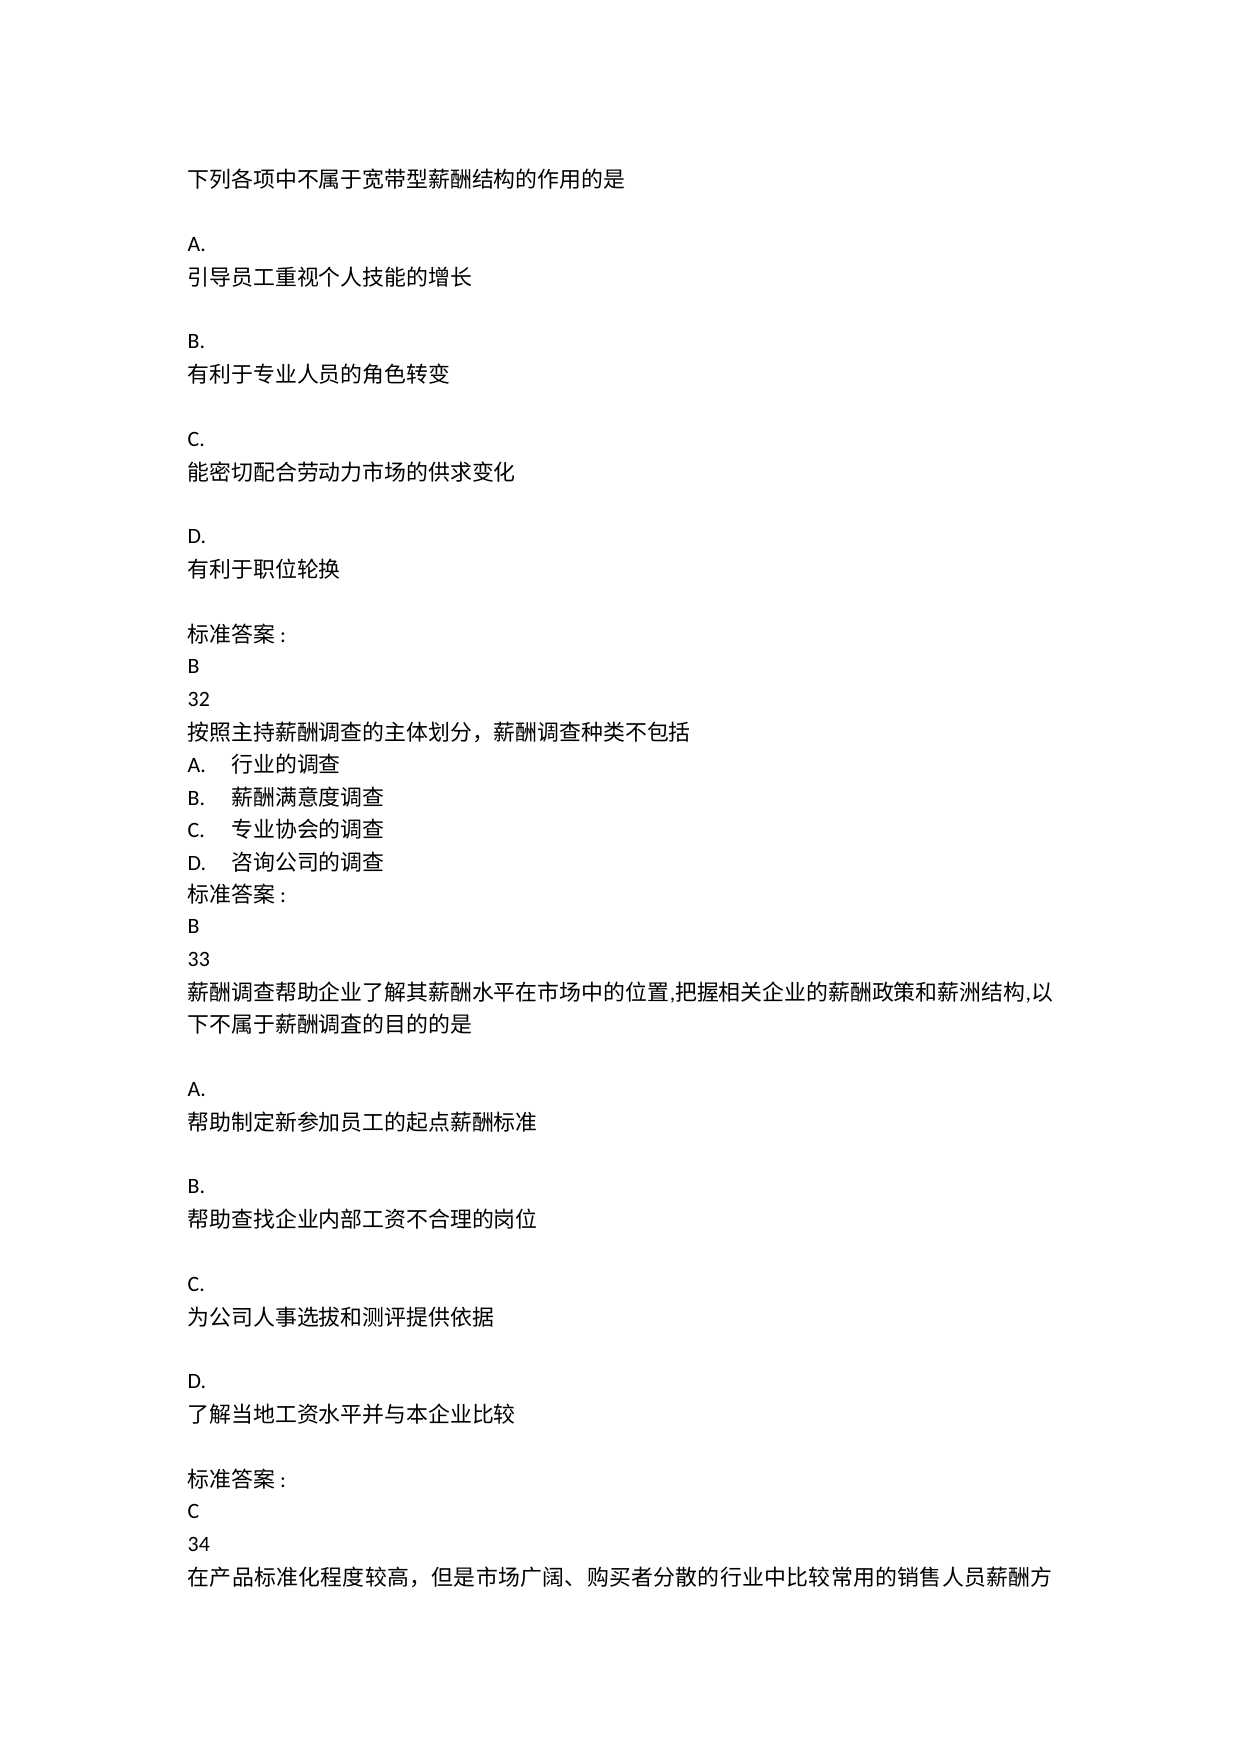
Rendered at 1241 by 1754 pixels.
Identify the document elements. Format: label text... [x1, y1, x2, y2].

text 能密切配合劳动力市场的供求变化 [187, 454, 1053, 487]
text 了解当地工资水平并与本企业比较 [187, 1397, 1053, 1429]
text 为公司人事选拔和测评提供依据 [187, 1299, 1053, 1332]
text 标准答案 : [187, 1462, 1053, 1494]
text A. [187, 227, 1053, 259]
text B. [187, 324, 1053, 357]
text 引导员工重视个人技能的增长 [187, 259, 1053, 292]
text B [187, 909, 1053, 942]
text 33 [187, 942, 1053, 974]
text C. 专业协会的调查 [187, 812, 1053, 844]
text D. [187, 1364, 1053, 1397]
text A. 行业的调查 [187, 747, 1053, 779]
text D. 咨询公司的调查 [187, 844, 1053, 877]
text 下列各项中不属于宽带型薪酬结构的作用的是 [187, 162, 1053, 194]
text 按照主持薪酬调查的主体划分，薪酬调查种类不包括 [187, 714, 1053, 747]
text 标准答案 : [187, 617, 1053, 649]
text C [187, 1494, 1053, 1527]
text 帮助制定新参加员工的起点薪酬标准 [187, 1104, 1053, 1137]
text B [187, 649, 1053, 682]
text B. 薪酬满意度调查 [187, 779, 1053, 812]
text 标准答案 : [187, 877, 1053, 909]
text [187, 1559, 1053, 1592]
text D. [187, 519, 1053, 552]
text 有利于职位轮换 [187, 552, 1053, 584]
text B. [187, 1169, 1053, 1202]
text 帮助查找企业内部工资不合理的岗位 [187, 1202, 1053, 1234]
text C. [187, 422, 1053, 454]
text 34 [187, 1527, 1053, 1559]
text A. [187, 1072, 1053, 1104]
text 有利于专业人员的角色转变 [187, 357, 1053, 389]
text 32 [187, 682, 1053, 714]
text 薪酬调查帮助企业了解其薪酬水平在市场中的位置,把握相关企业的薪酬政策和薪洲结构,以下不属于薪酬调査的目的的是 [187, 974, 1053, 1039]
text C. [187, 1267, 1053, 1299]
